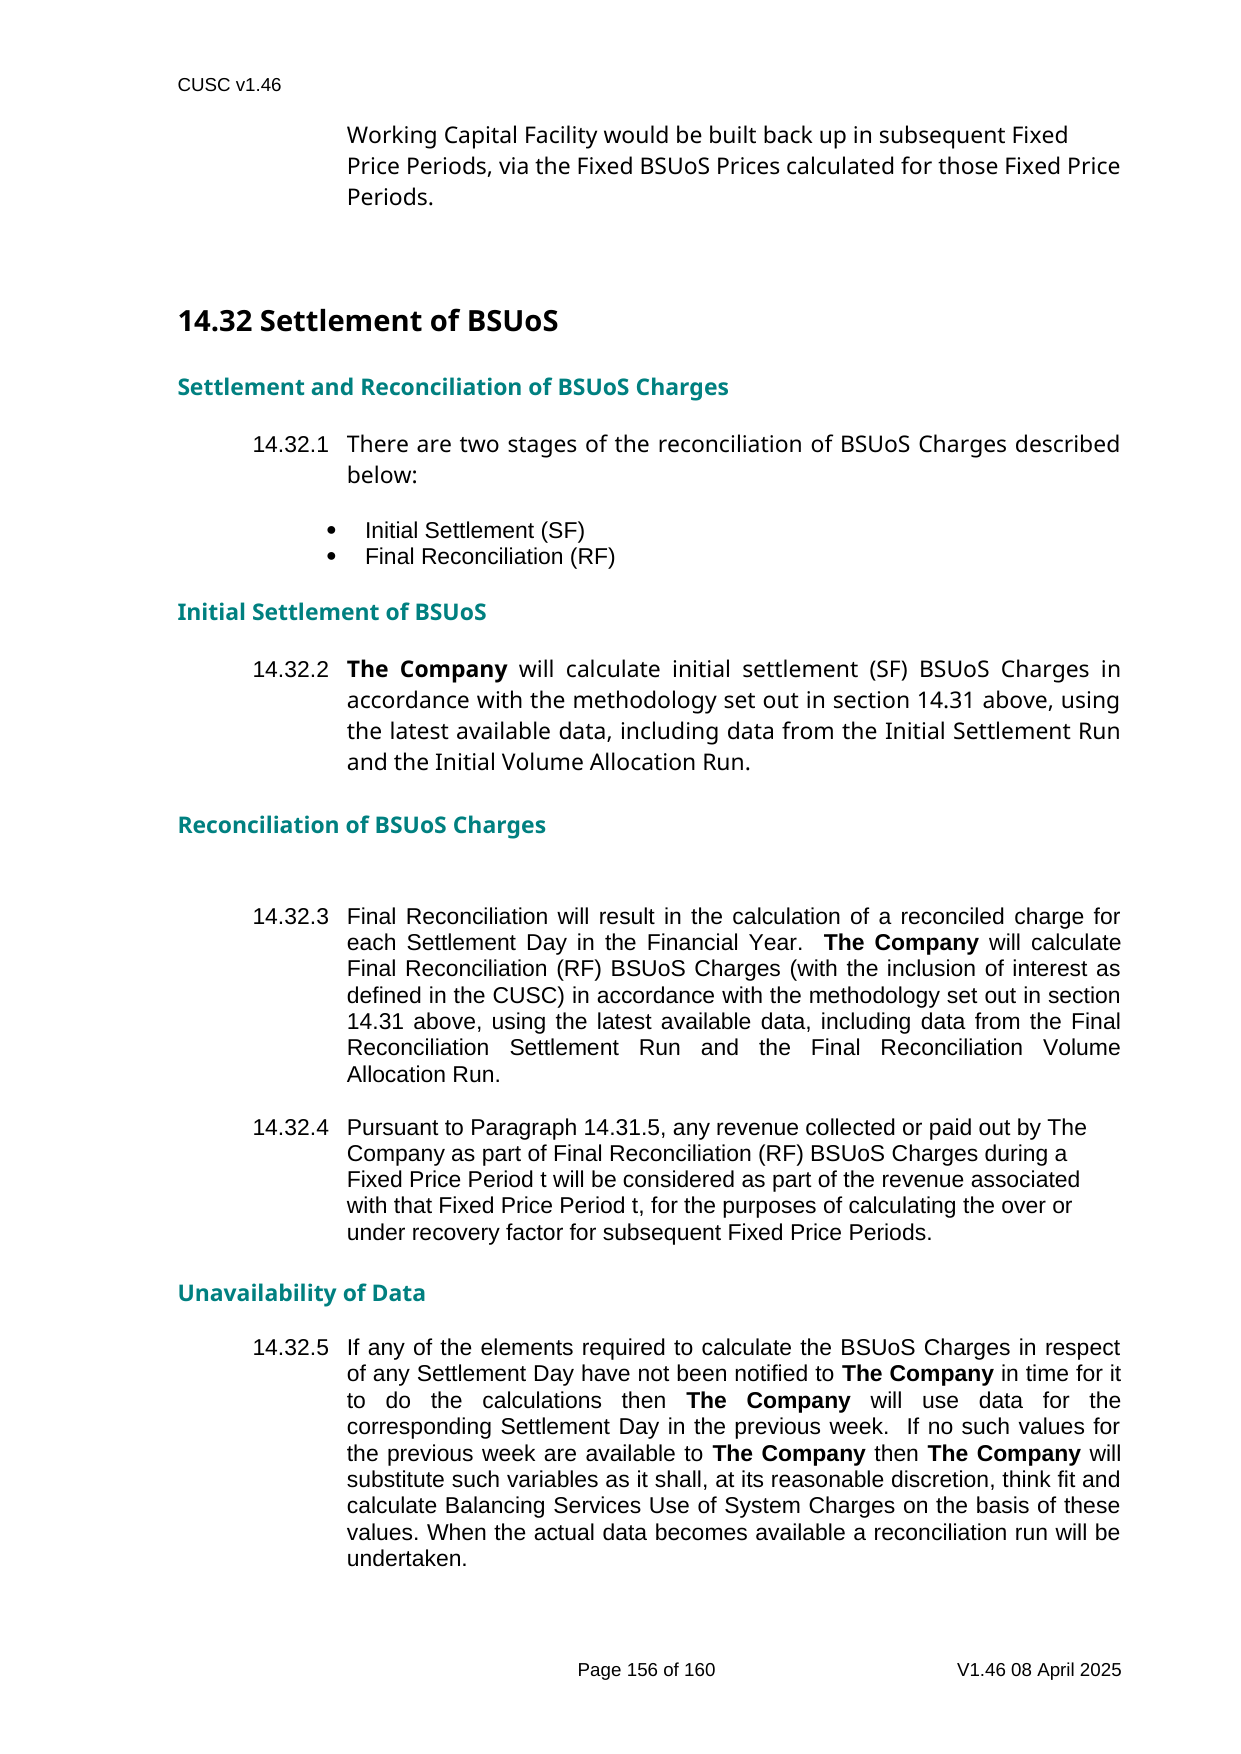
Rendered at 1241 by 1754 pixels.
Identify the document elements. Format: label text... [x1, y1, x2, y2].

subtitle Unavailability of Data [177, 1276, 1121, 1308]
subtitle 14.32 Settlement of BSUoS [177, 300, 1121, 340]
list If any of the elements required to calculate the BSUoS Charges in respect of any Settlement Day have not been notified to The Company in time for it to do the calculations then The Company will use data for the corresponding Settlement Day in the previous week. If no such values for the previous week are available to The Company then The Company will substitute such variables as it shall, at its reasonable discretion, think fit and calculate Balancing Services Use of System Charges on the basis of these values. When the actual data becomes available a reconciliation run will be undertaken. [252, 1334, 1121, 1571]
subtitle Initial Settlement of BSUoS [177, 596, 1121, 627]
subtitle Reconciliation of BSUoS Charges [177, 809, 1121, 840]
list There are two stages of the reconciliation of BSUoS Charges described below: [252, 428, 1121, 491]
subtitle Settlement and Reconciliation of BSUoS Charges [177, 371, 1121, 403]
list Final Reconciliation will result in the calculation of a reconciled charge for each Settlement Day in the Financial Year. The Company will calculate Final Reconciliation (RF) BSUoS Charges (with the inclusion of interest as defined in the CUSC) in accordance with the methodology set out in section 14.31 above, using the latest available data, including data from the Final Reconciliation Settlement Run and the Final Reconciliation Volume Allocation Run. [252, 903, 1121, 1087]
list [252, 119, 1121, 212]
list Pursuant to Paragraph 14.31.5, any revenue collected or paid out by The Company as part of Final Reconciliation (RF) BSUoS Charges during a Fixed Price Period t will be considered as part of the revenue associated with that Fixed Price Period t, for the purposes of calculating the over or under recovery factor for subsequent Fixed Price Periods. [252, 1113, 1121, 1245]
list The Company will calculate initial settlement (SF) BSUoS Charges in accordance with the methodology set out in section 14.31 above, using the latest available data, including data from the Initial Settlement Run and the Initial Volume Allocation Run. [252, 653, 1121, 778]
list Final Reconciliation (RF) [327, 543, 1121, 569]
list Initial Settlement (SF) [327, 517, 1121, 543]
